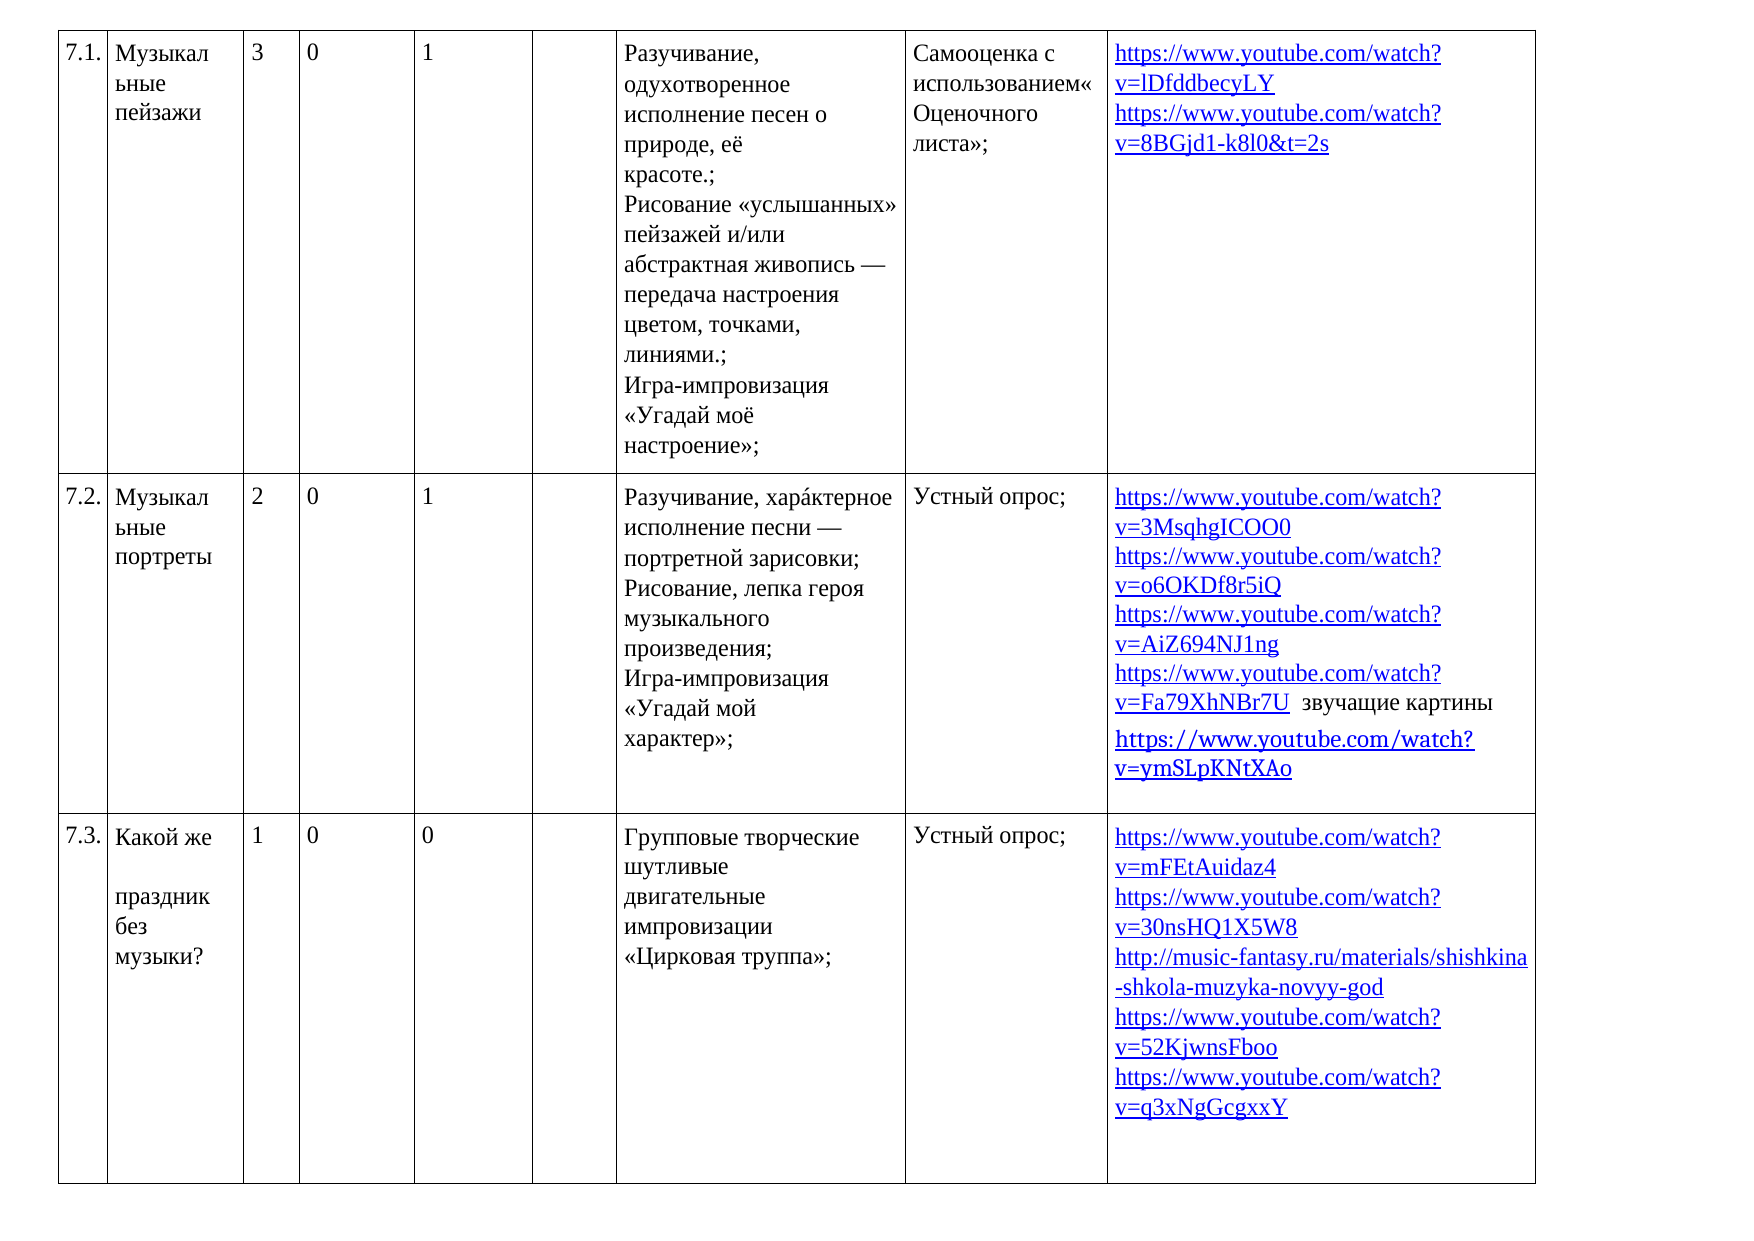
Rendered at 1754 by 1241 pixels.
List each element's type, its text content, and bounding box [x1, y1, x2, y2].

table_cell 7.1. [59, 31, 107, 473]
table_cell 0 [300, 474, 414, 812]
table_cell Какой же праздник без музыки? [108, 814, 243, 1183]
table_cell https://www.youtube.com/watch?v=3MsqhgICOO0 https://www.youtube.com/watch?v=o6OKDf8r5iQ https://www.youtube.com/watch?v=AiZ694NJ1ng https://www.youtube.com/watch?v=Fa79XhNBr7U звучащие картины https://www.youtube.com/watch?v=ymSLpKNtXAo [1108, 474, 1535, 812]
table_cell 0 [300, 814, 414, 1183]
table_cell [906, 31, 1107, 473]
table_cell Музыкальные портреты [108, 474, 243, 812]
table_cell 7.2. [59, 474, 107, 812]
table_cell 2 [244, 474, 299, 812]
table_cell 1 [415, 31, 532, 473]
table_cell https://www.youtube.com/watch?v=mFEtAuidaz4 https://www.youtube.com/watch?v=30nsHQ1X5W8 http://music-fantasy.ru/materials/shishkina-shkola-muzyka-novyy-god https://www.youtube.com/watch?v=52KjwnsFboo https://www.youtube.com/watch?v=q3xNgGcgxxY [1108, 814, 1535, 1183]
table_cell 0 [300, 31, 414, 473]
table_cell 1 [244, 814, 299, 1183]
table_cell 0 [415, 814, 532, 1183]
table_cell [533, 814, 616, 1183]
table_cell Устный опрос; [906, 474, 1107, 812]
table_cell [533, 31, 616, 473]
table_cell https://www.youtube.com/watch?v=lDfddbecyLY https://www.youtube.com/watch?v=8BGjd1-k8l0&t=2s [1108, 31, 1535, 473]
table_cell Устный опрос; [906, 814, 1107, 1183]
table_cell Разучивание, харáктерное исполнение песни — портретной зарисовки; Рисование, лепка героя музыкального произведения; Игра-импровизация «Угадай мой характер»; [617, 474, 905, 812]
table_cell Разучивание, одухотворенное исполнение песен о природе, её красоте.; Рисование «услышанных» пейзажей и/или абстрактная живопись — передача настроения цветом, точками, линиями.; Игра-импровизация «Угадай моё настроение»; [617, 31, 905, 473]
table_cell 7.3. [59, 814, 107, 1183]
table_cell 1 [415, 474, 532, 812]
table_cell 3 [244, 31, 299, 473]
table_cell Музыкальные пейзажи [108, 31, 243, 473]
table_cell Групповые творческие шутливые двигательные импровизации «Цирковая труппа»; [617, 814, 905, 1183]
table_cell [533, 474, 616, 812]
